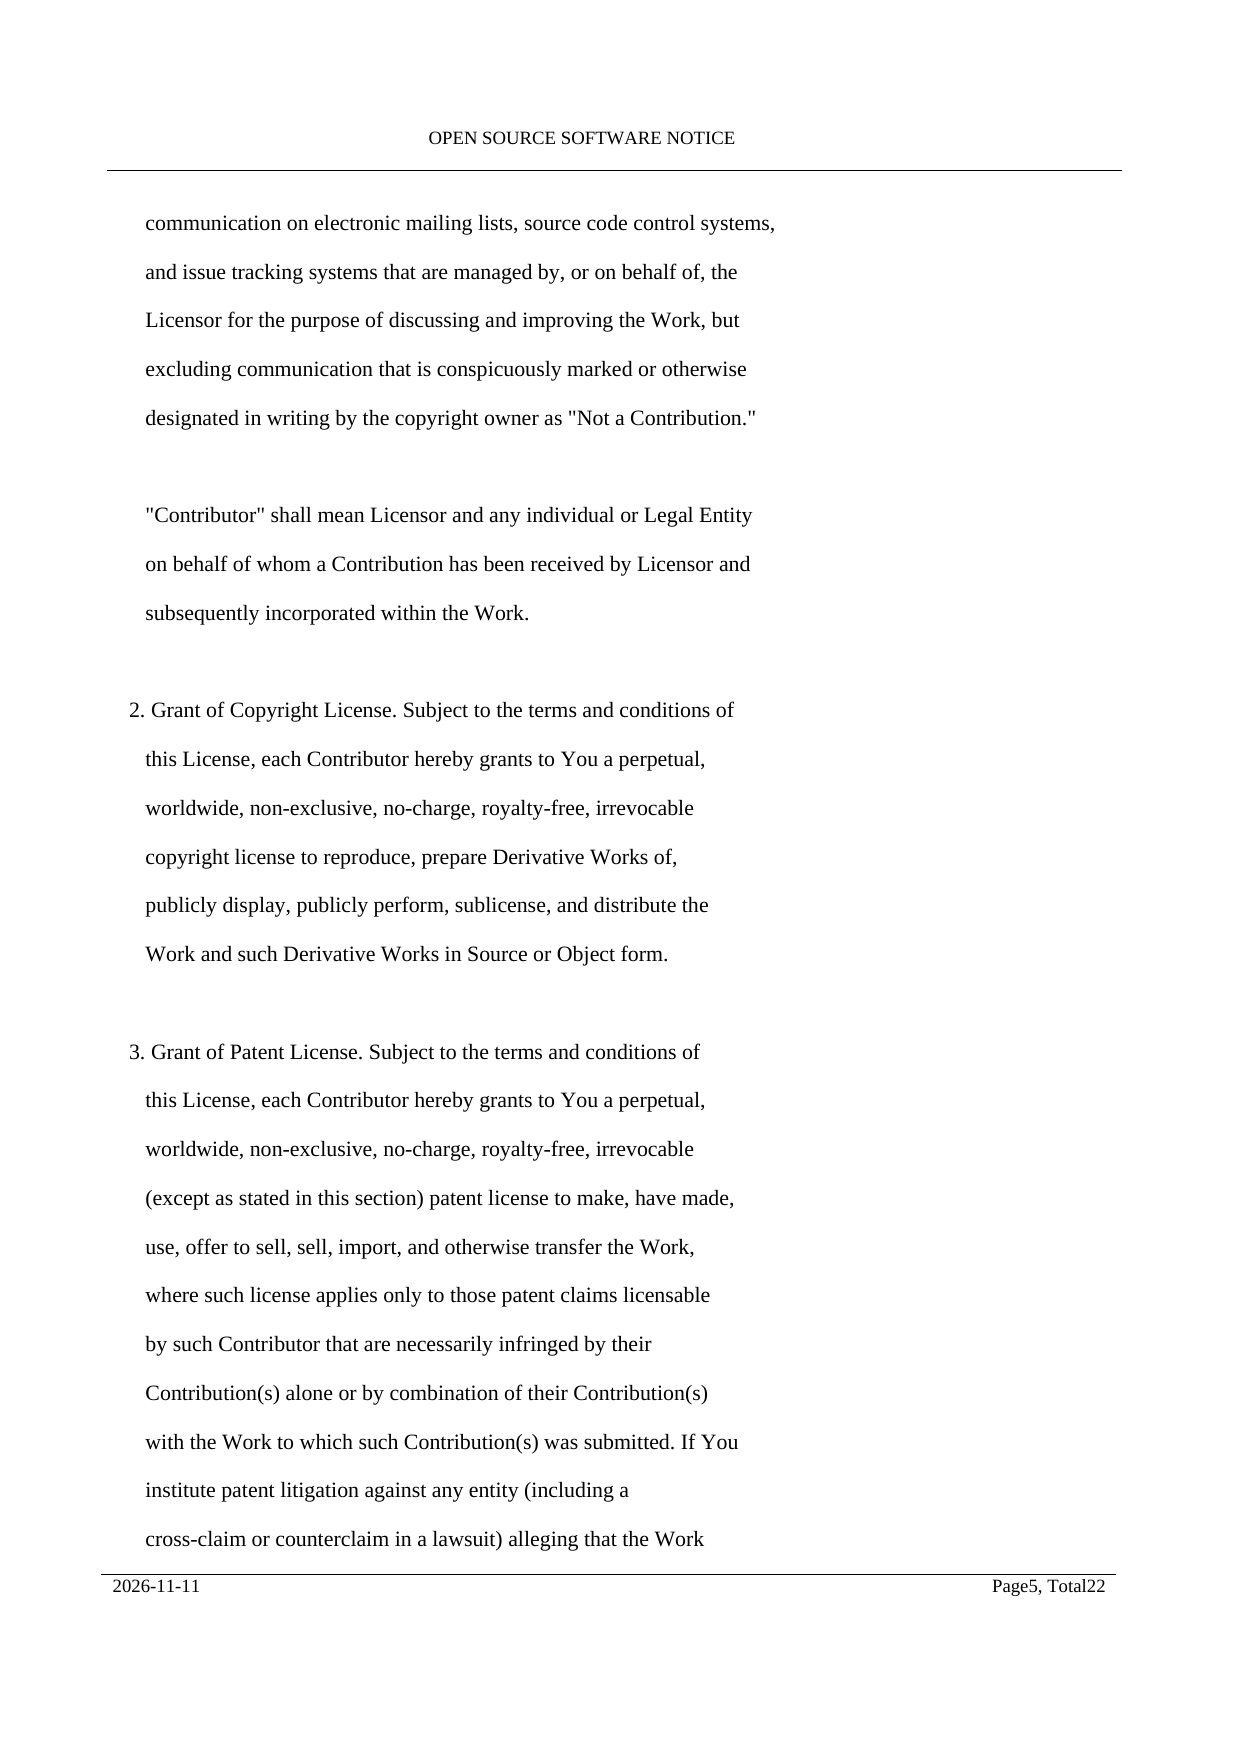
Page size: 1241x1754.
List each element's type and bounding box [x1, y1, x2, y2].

text [112, 206, 1128, 1555]
